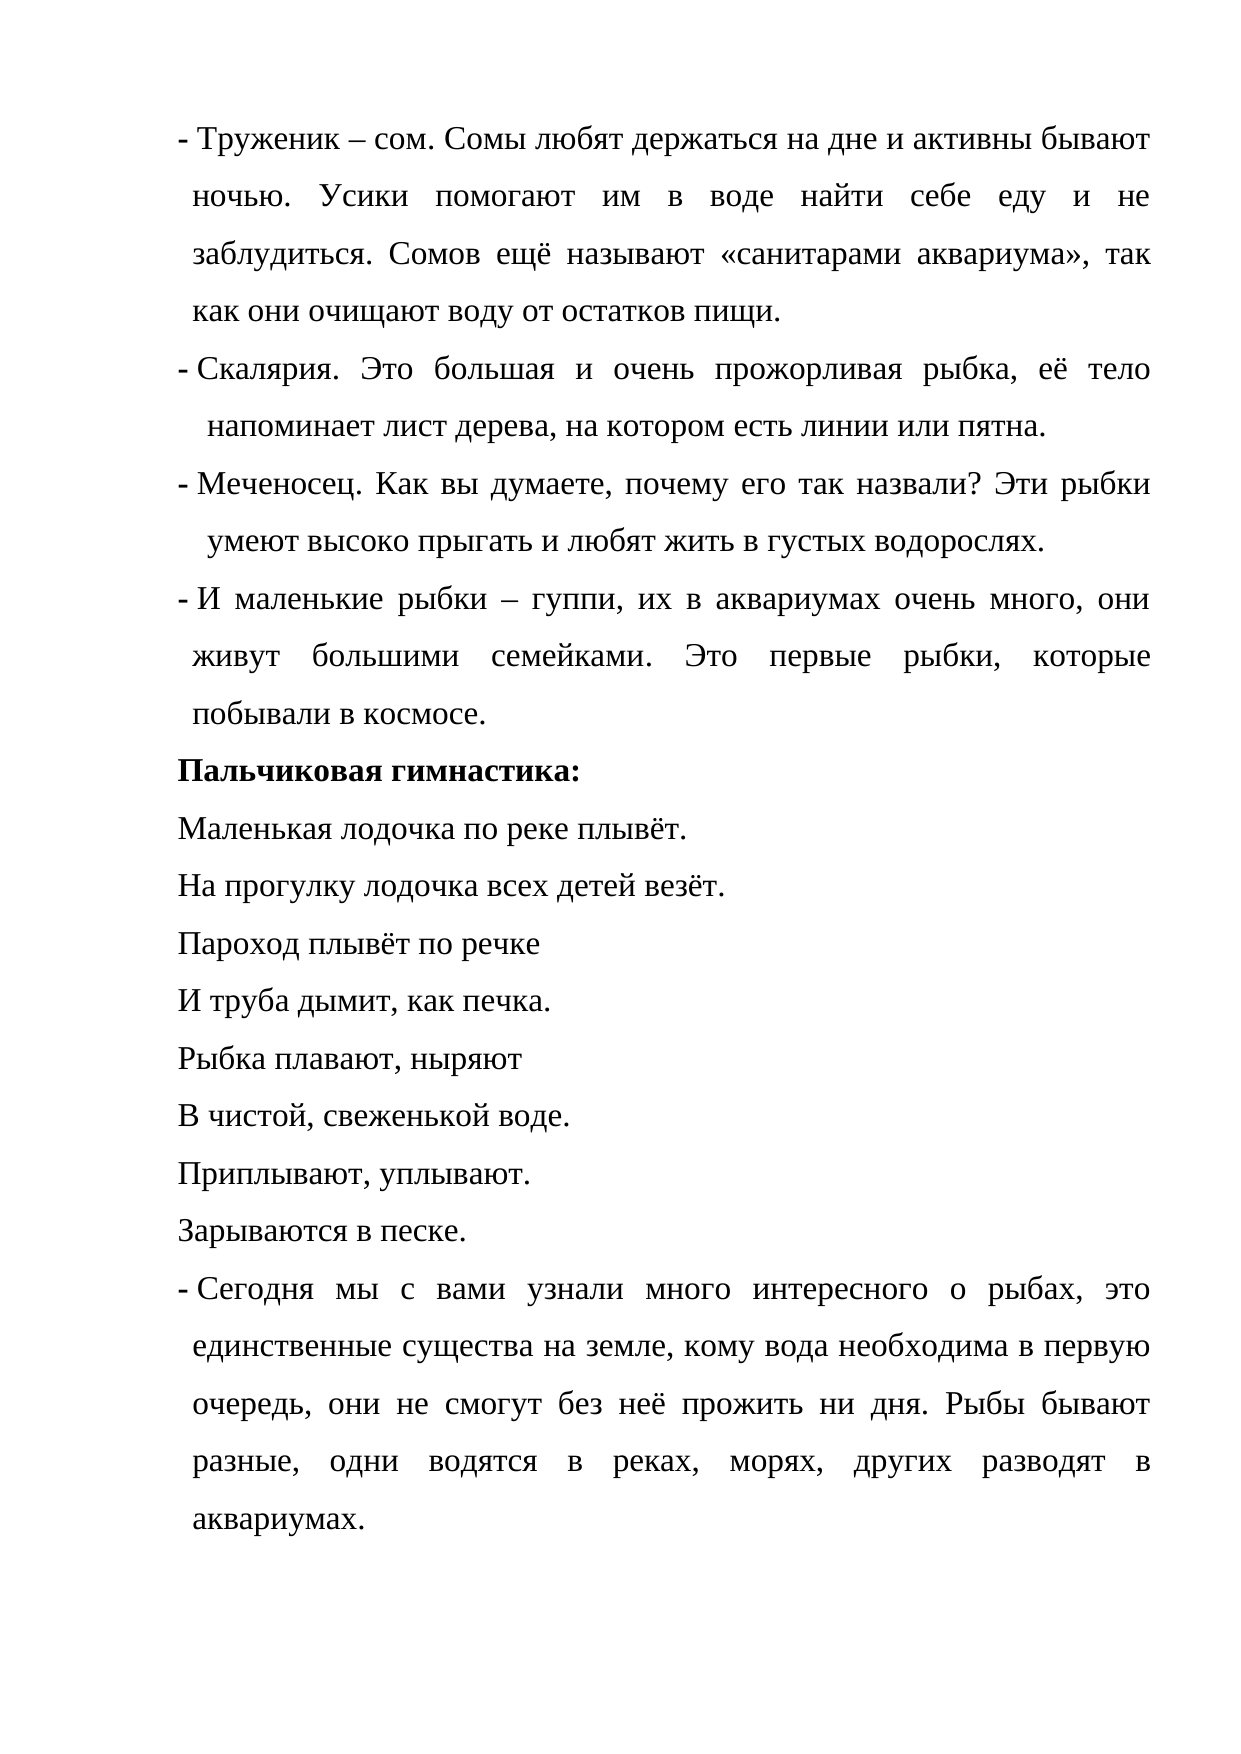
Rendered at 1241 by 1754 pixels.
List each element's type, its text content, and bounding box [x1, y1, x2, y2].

text Приплывают, уплывают. [177, 1153, 1152, 1191]
text Зарываются в песке. [177, 1211, 1152, 1249]
text Рыбка плавают, ныряют [177, 1038, 1152, 1076]
text - И маленькие рыбки – гуппи, их в аквариумах очень много, они живут большими семейками. Это первые рыбки, которые побывали в космосе. [177, 578, 1152, 731]
text Пароход плывёт по речке [177, 923, 1152, 961]
text Маленькая лодочка по реке плывёт. [177, 808, 1152, 846]
text - Скалярия. Это большая и очень прожорливая рыбка, её тело напоминает лист дерева, на котором есть линии или пятна. [177, 348, 1152, 444]
text Пальчиковая гимнастика: [177, 751, 1152, 789]
text И труба дымит, как печка. [177, 981, 1152, 1019]
text - Сегодня мы с вами узнали много интересного о рыбах, это единственные существа на земле, кому вода необходима в первую очередь, они не смогут без неё прожить ни дня. Рыбы бывают разные, одни водятся в реках, морях, других разводят в аквариумах. [177, 1268, 1152, 1536]
text - Меченосец. Как вы думаете, почему его так назвали? Эти рыбки умеют высоко прыгать и любят жить в густых водорослях. [177, 463, 1152, 559]
text На прогулку лодочка всех детей везёт. [177, 866, 1152, 904]
text - Труженик – сом. Сомы любят держаться на дне и активны бывают ночью. Усики помогают им в воде найти себе еду и не заблудиться. Сомов ещё называют «санитарами аквариума», так как они очищают воду от остатков пищи. [177, 118, 1152, 329]
text В чистой, свеженькой воде. [177, 1096, 1152, 1134]
